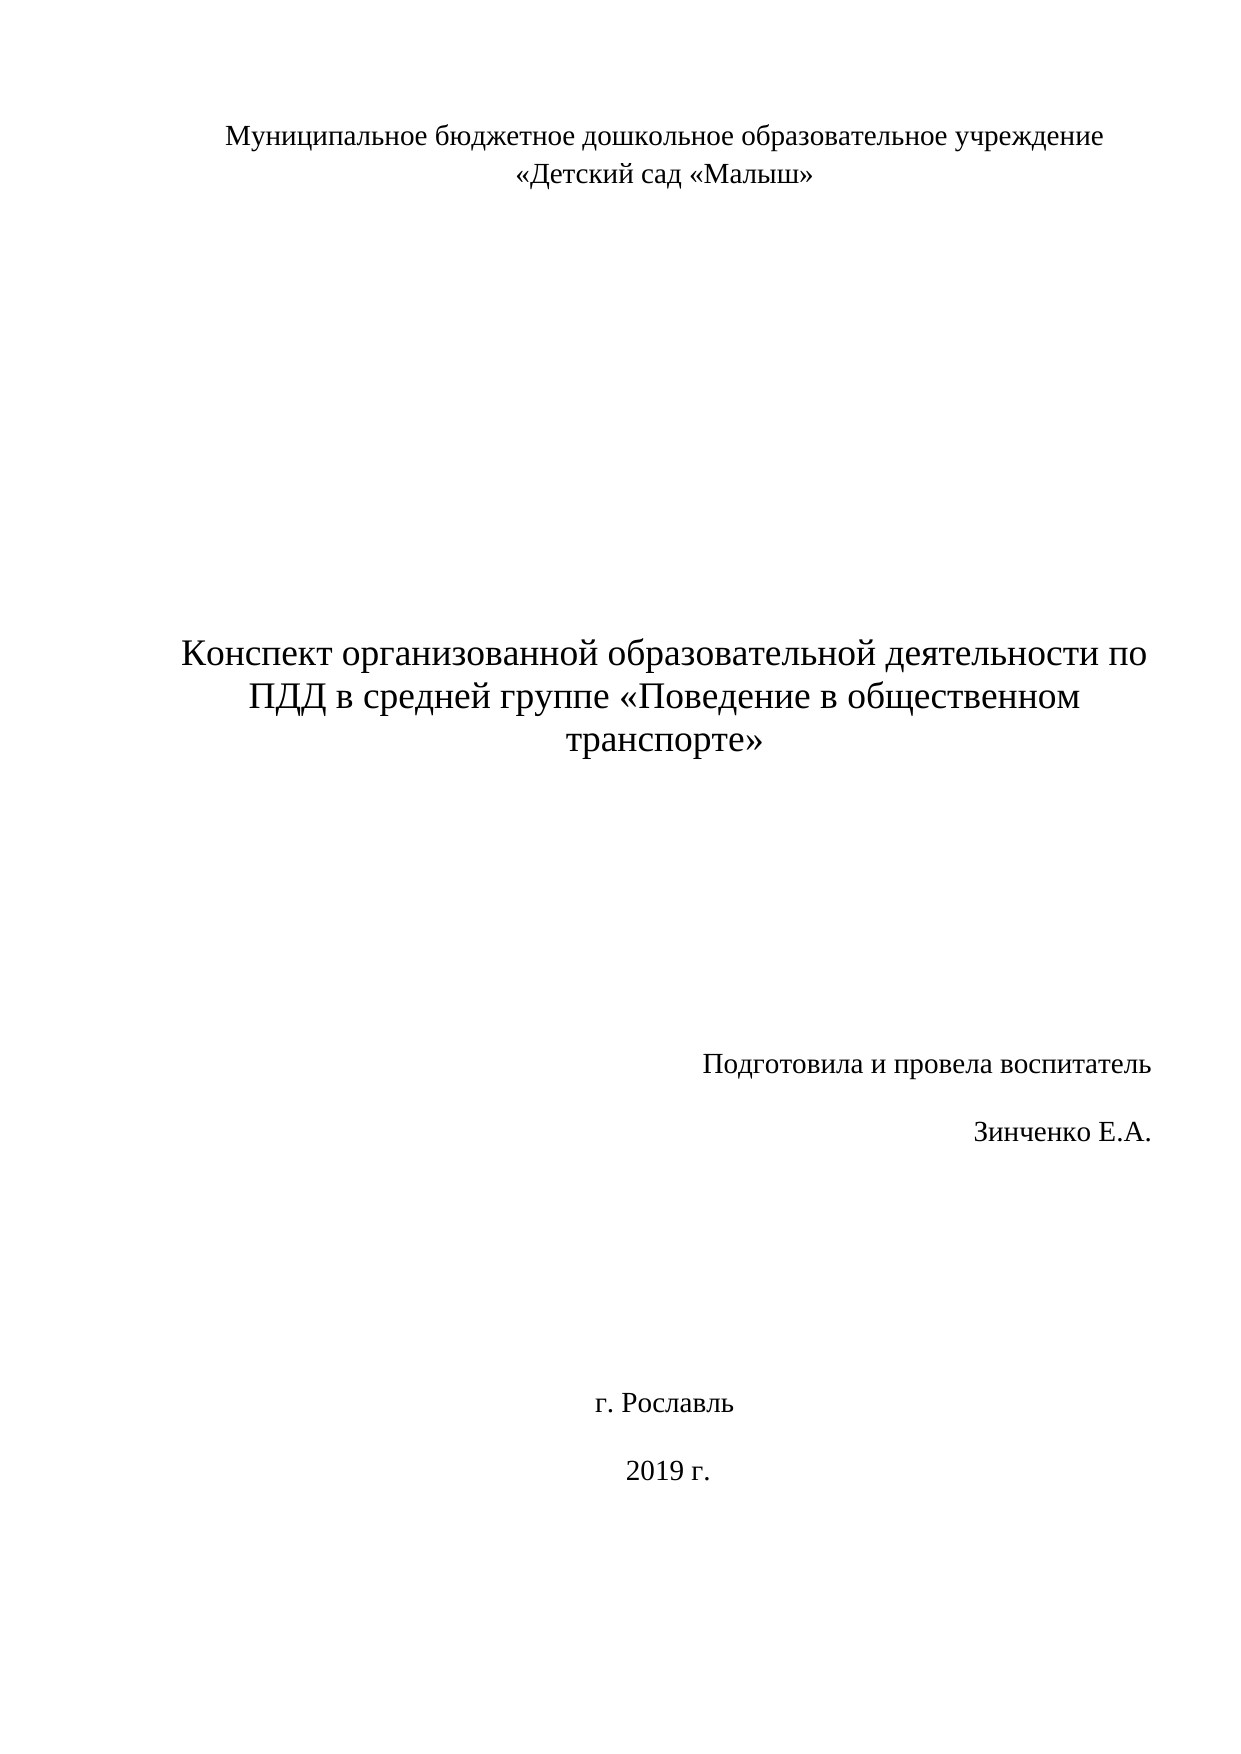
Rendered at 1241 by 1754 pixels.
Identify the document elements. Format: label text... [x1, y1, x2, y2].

text Подготовила и провела воспитатель [177, 1047, 1152, 1080]
text Зинченко Е.А. [177, 1114, 1152, 1148]
text 2019 г. [177, 1453, 1152, 1486]
text Муниципальное бюджетное дошкольное образовательное учреждение «Детский сад «Малыш» [177, 118, 1152, 190]
text Конспект организованной образовательной деятельности по ПДД в средней группе «Поведение в общественном транспорте» [177, 631, 1152, 760]
text г. Рославль [177, 1385, 1152, 1419]
